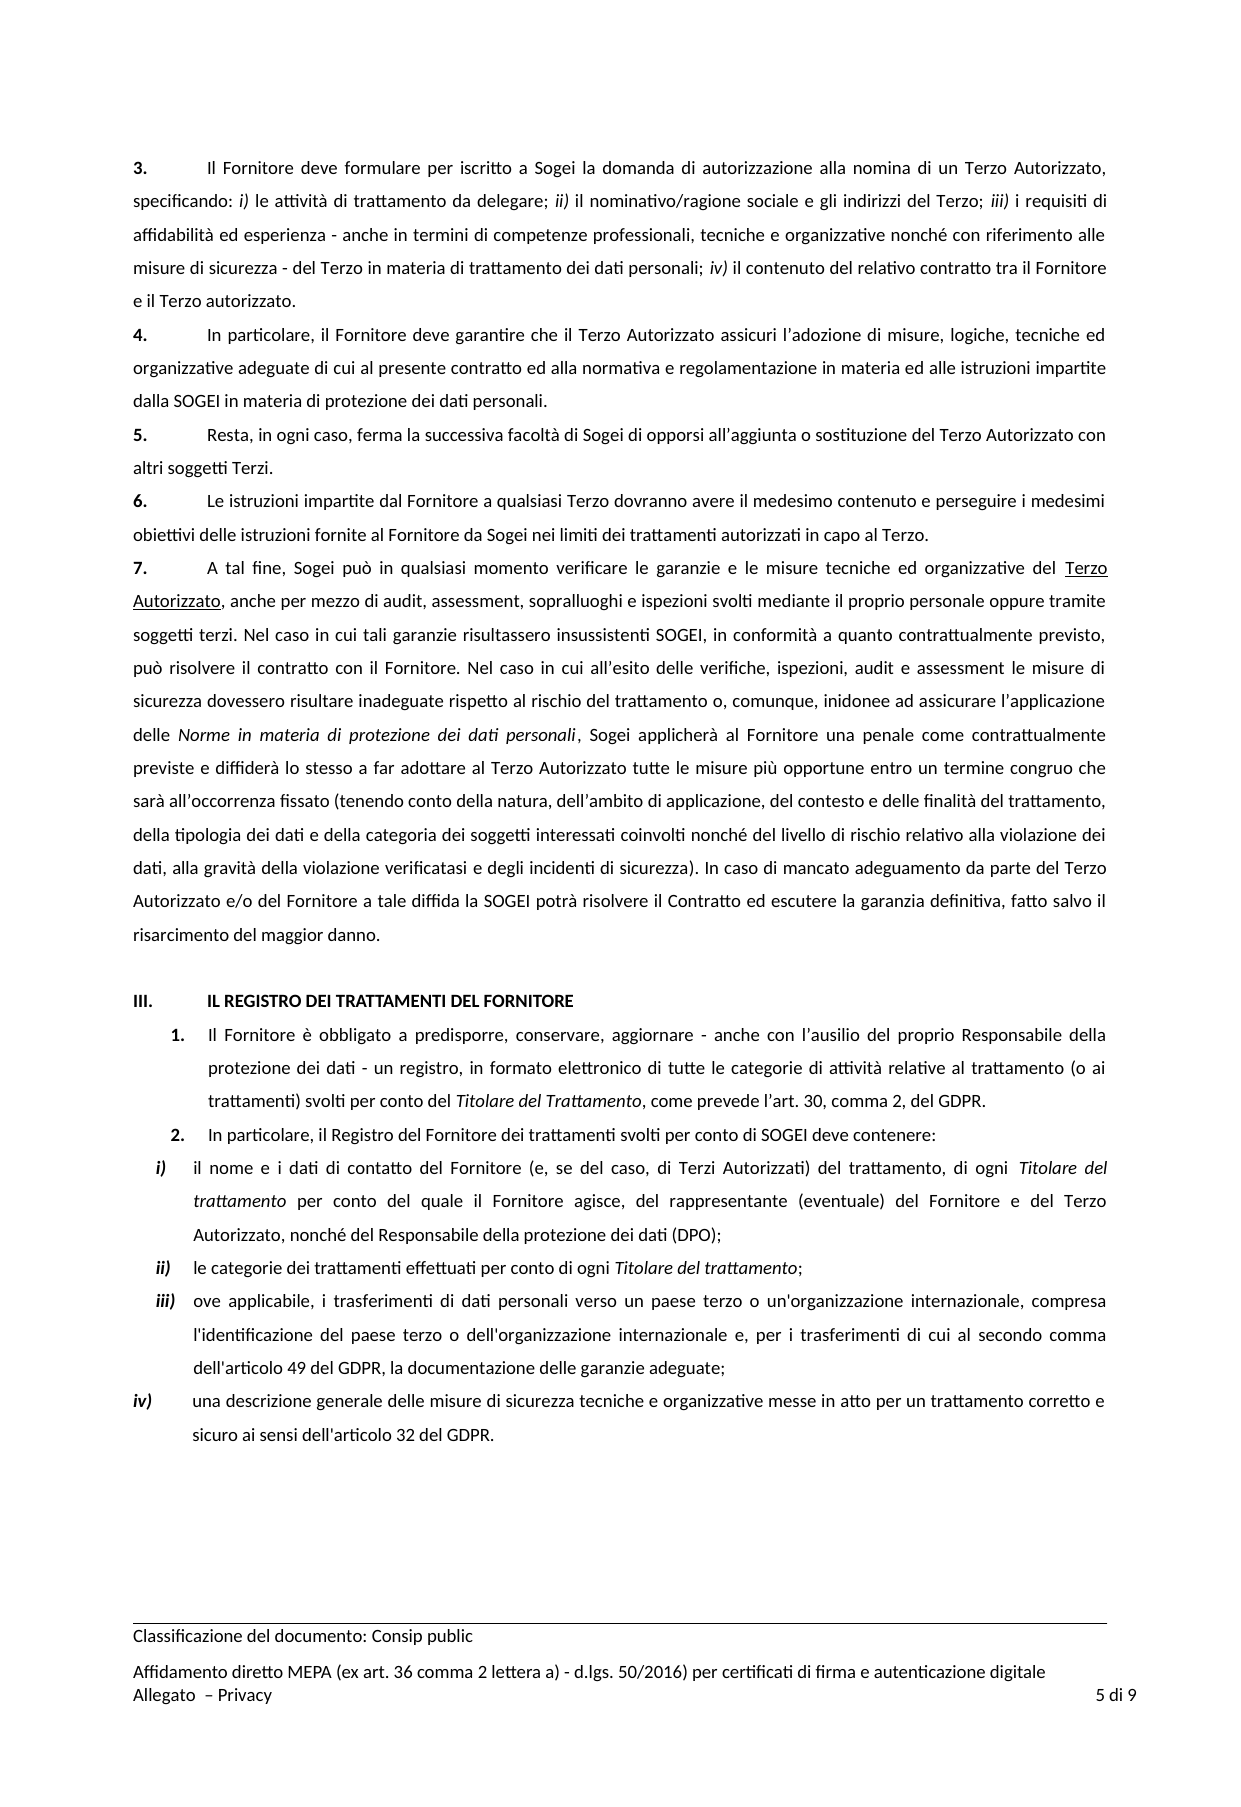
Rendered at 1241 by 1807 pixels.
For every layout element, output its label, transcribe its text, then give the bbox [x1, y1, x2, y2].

list Le istruzioni impartite dal Fornitore a qualsiasi Terzo dovranno avere il medesimo contenuto e perseguire i medesimi obiettivi delle istruzioni fornite al Fornitore da Sogei nei limiti dei trattamenti autorizzati in capo al Terzo. [133, 481, 1107, 548]
list Il Fornitore è obbligato a predisporre, conservare, aggiornare - anche con l’ausilio del proprio Responsabile della protezione dei dati - un registro, in formato elettronico di tutte le categorie di attività relative al trattamento (o ai trattamenti) svolti per conto del Titolare del Trattamento, come prevede l’art. 30, comma 2, del GDPR. [170, 1014, 1107, 1114]
list le categorie dei trattamenti effettuati per conto di ogni Titolare del trattamento; [156, 1248, 1107, 1281]
list A tal fine, Sogei può in qualsiasi momento verificare le garanzie e le misure tecniche ed organizzative del Terzo Autorizzato, anche per mezzo di audit, assessment, sopralluoghi e ispezioni svolti mediante il proprio personale oppure tramite soggetti terzi. Nel caso in cui tali garanzie risultassero insussistenti SOGEI, in conformità a quanto contrattualmente previsto, può risolvere il contratto con il Fornitore. Nel caso in cui all’esito delle verifiche, ispezioni, audit e assessment le misure di sicurezza dovessero risultare inadeguate rispetto al rischio del trattamento o, comunque, inidonee ad assicurare l’applicazione delle Norme in materia di protezione dei dati personali, Sogei applicherà al Fornitore una penale come contrattualmente previste e diffiderà lo stesso a far adottare al Terzo Autorizzato tutte le misure più opportune entro un termine congruo che sarà all’occorrenza fissato (tenendo conto della natura, dell’ambito di applicazione, del contesto e delle finalità del trattamento, della tipologia dei dati e della categoria dei soggetti interessati coinvolti nonché del livello di rischio relativo alla violazione dei dati, alla gravità della violazione verificatasi e degli incidenti di sicurezza). In caso di mancato adeguamento da parte del Terzo Autorizzato e/o del Fornitore a tale diffida la SOGEI potrà risolvere il Contratto ed escutere la garanzia definitiva, fatto salvo il risarcimento del maggior danno. [133, 548, 1107, 948]
list ove applicabile, i trasferimenti di dati personali verso un paese terzo o un'organizzazione internazionale, compresa l'identificazione del paese terzo o dell'organizzazione internazionale e, per i trasferimenti di cui al secondo comma dell'articolo 49 del GDPR, la documentazione delle garanzie adeguate; [156, 1281, 1107, 1381]
list In particolare, il Registro del Fornitore dei trattamenti svolti per conto di SOGEI deve contenere: [170, 1114, 1107, 1148]
list il nome e i dati di contatto del Fornitore (e, se del caso, di Terzi Autorizzati) del trattamento, di ogni Titolare del trattamento per conto del quale il Fornitore agisce, del rappresentante (eventuale) del Fornitore e del Terzo Autorizzato, nonché del Responsabile della protezione dei dati (DPO); [156, 1148, 1107, 1248]
list Il Fornitore deve formulare per iscritto a Sogei la domanda di autorizzazione alla nomina di un Terzo Autorizzato, specificando: i) le attività di trattamento da delegare; ii) il nominativo/ragione sociale e gli indirizzi del Terzo; iii) i requisiti di affidabilità ed esperienza - anche in termini di competenze professionali, tecniche e organizzative nonché con riferimento alle misure di sicurezza - del Terzo in materia di trattamento dei dati personali; iv) il contenuto del relativo contratto tra il Fornitore e il Terzo autorizzato. [133, 148, 1107, 314]
subtitle IL REGISTRO DEI TRATTAMENTI DEL FORNITORE [133, 981, 1107, 1014]
list Resta, in ogni caso, ferma la successiva facoltà di Sogei di opporsi all’aggiunta o sostituzione del Terzo Autorizzato con altri soggetti Terzi. [133, 414, 1107, 481]
list una descrizione generale delle misure di sicurezza tecniche e organizzative messe in atto per un trattamento corretto e sicuro ai sensi dell'articolo 32 del GDPR. [133, 1381, 1107, 1448]
list In particolare, il Fornitore deve garantire che il Terzo Autorizzato assicuri l’adozione di misure, logiche, tecniche ed organizzative adeguate di cui al presente contratto ed alla normativa e regolamentazione in materia ed alle istruzioni impartite dalla SOGEI in materia di protezione dei dati personali. [133, 314, 1107, 414]
